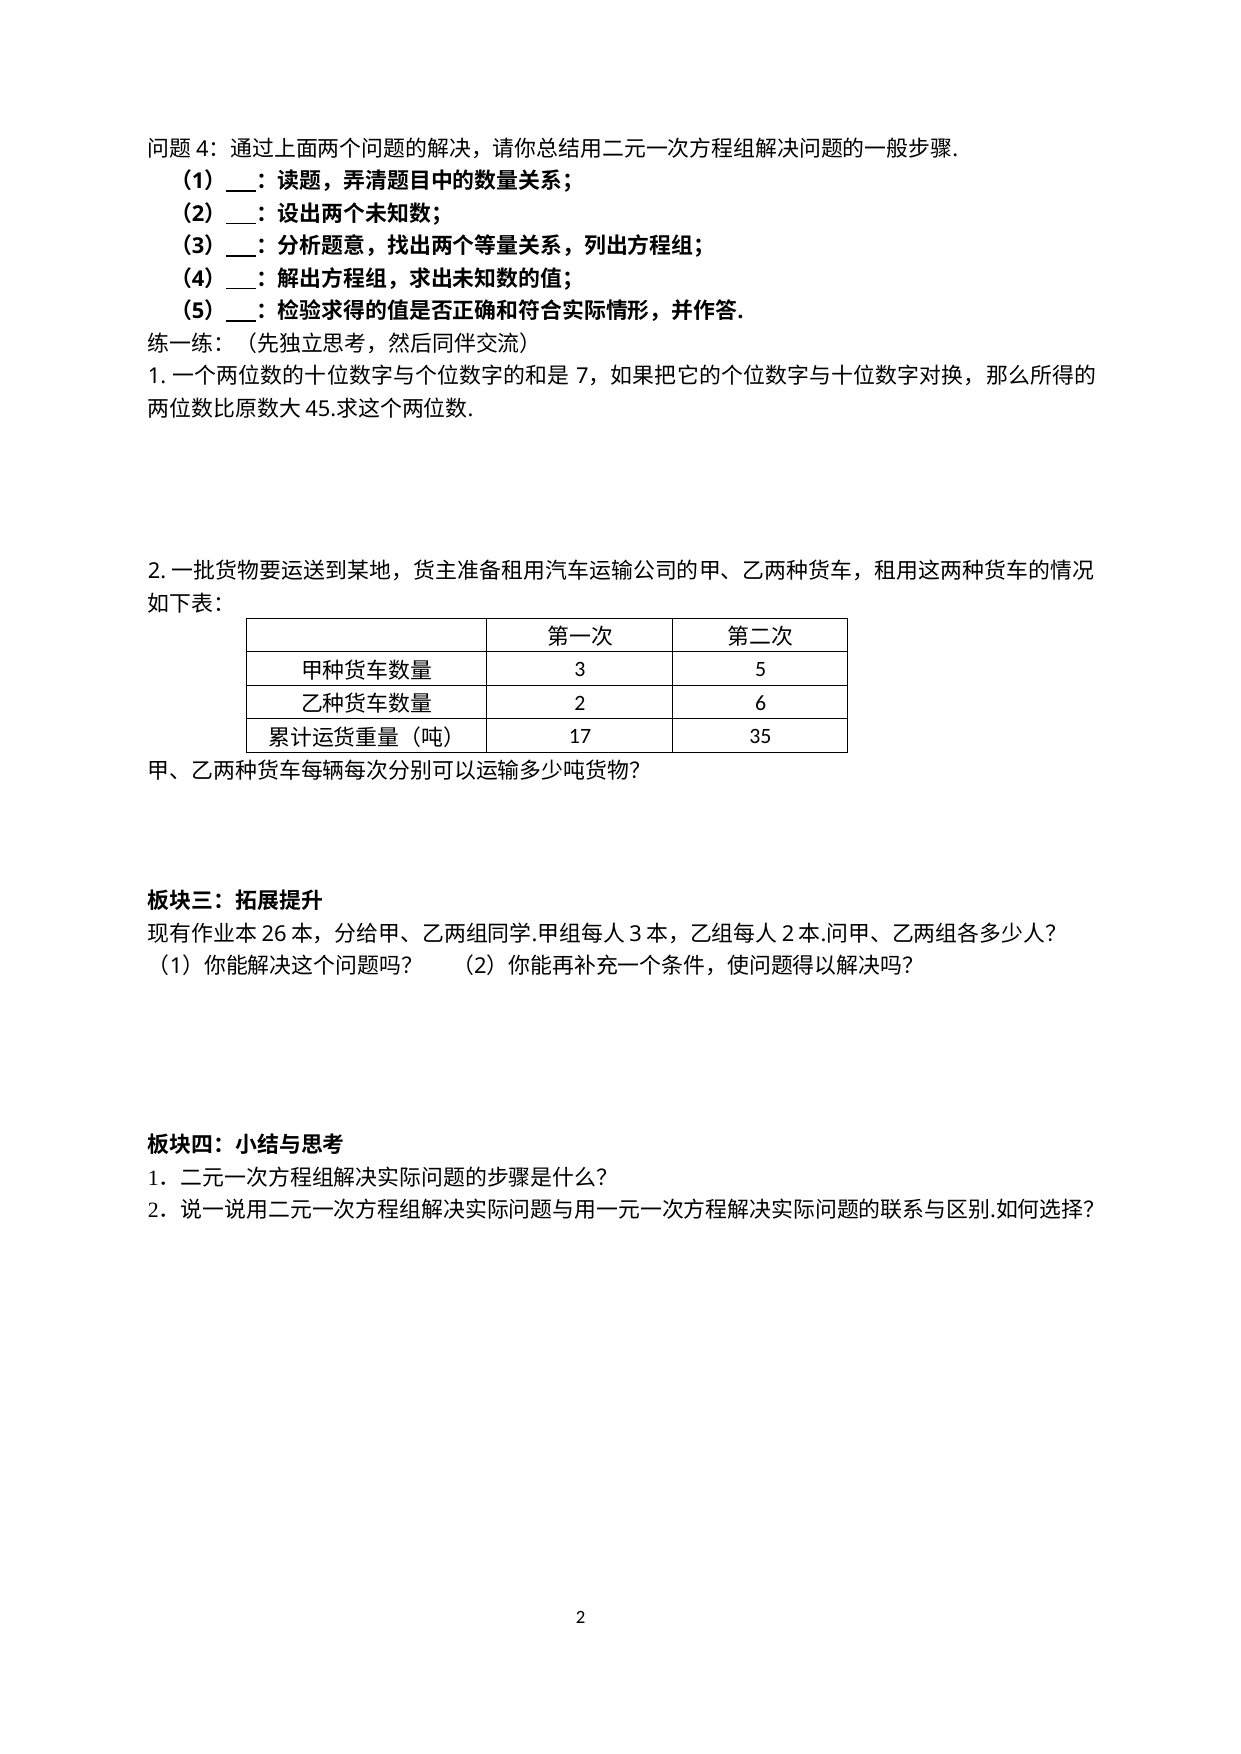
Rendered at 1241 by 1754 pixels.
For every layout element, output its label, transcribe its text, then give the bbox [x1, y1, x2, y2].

text （2） ：设出两个未知数； [148, 195, 1098, 228]
text 板块四：小结与思考 [148, 1127, 1098, 1159]
table_cell 3 [487, 652, 672, 685]
table_header [247, 619, 486, 651]
text （5） ：检验求得的值是否正确和符合实际情形，并作答. [148, 293, 1098, 325]
text 1. 一个两位数的十位数字与个位数字的和是7，如果把它的个位数字与十位数字对换，那么所得的两位数比原数大45.求这个两位数. [148, 358, 1098, 423]
table_cell 2 [487, 686, 672, 718]
table_header 第二次 [673, 619, 847, 651]
table_cell 甲种货车数量 [247, 652, 486, 685]
text （4） ：解出方程组，求出未知数的值； [148, 260, 1098, 293]
table_cell 5 [673, 652, 847, 685]
text 1．二元一次方程组解决实际问题的步骤是什么？ [148, 1159, 1098, 1192]
text （1） ：读题，弄清题目中的数量关系； [148, 163, 1098, 195]
text 甲、乙两种货车每辆每次分别可以运输多少吨货物？ [148, 753, 1098, 785]
table_cell 6 [673, 686, 847, 718]
text 现有作业本26本，分给甲、乙两组同学.甲组每人3本，乙组每人2本.问甲、乙两组各多少人？ [148, 915, 1098, 948]
text 板块三：拓展提升 [148, 883, 1098, 915]
text 练一练：（先独立思考，然后同伴交流） [148, 325, 1098, 358]
text 2．说一说用二元一次方程组解决实际问题与用一元一次方程解决实际问题的联系与区别.如何选择？ [148, 1192, 1098, 1224]
table_header 第一次 [487, 619, 672, 651]
table_cell 17 [487, 719, 672, 752]
table_cell 累计运货重量（吨） [247, 719, 486, 752]
text （3） ：分析题意，找出两个等量关系，列出方程组； [148, 228, 1098, 260]
text 2. 一批货物要运送到某地，货主准备租用汽车运输公司的甲、乙两种货车，租用这两种货车的情况如下表： [148, 553, 1098, 618]
table_cell 乙种货车数量 [247, 686, 486, 718]
text 问题4：通过上面两个问题的解决，请你总结用二元一次方程组解决问题的一般步骤. [148, 130, 1098, 163]
table_cell 35 [673, 719, 847, 752]
text （1）你能解决这个问题吗？ （2）你能再补充一个条件，使问题得以解决吗？ [148, 948, 1098, 980]
